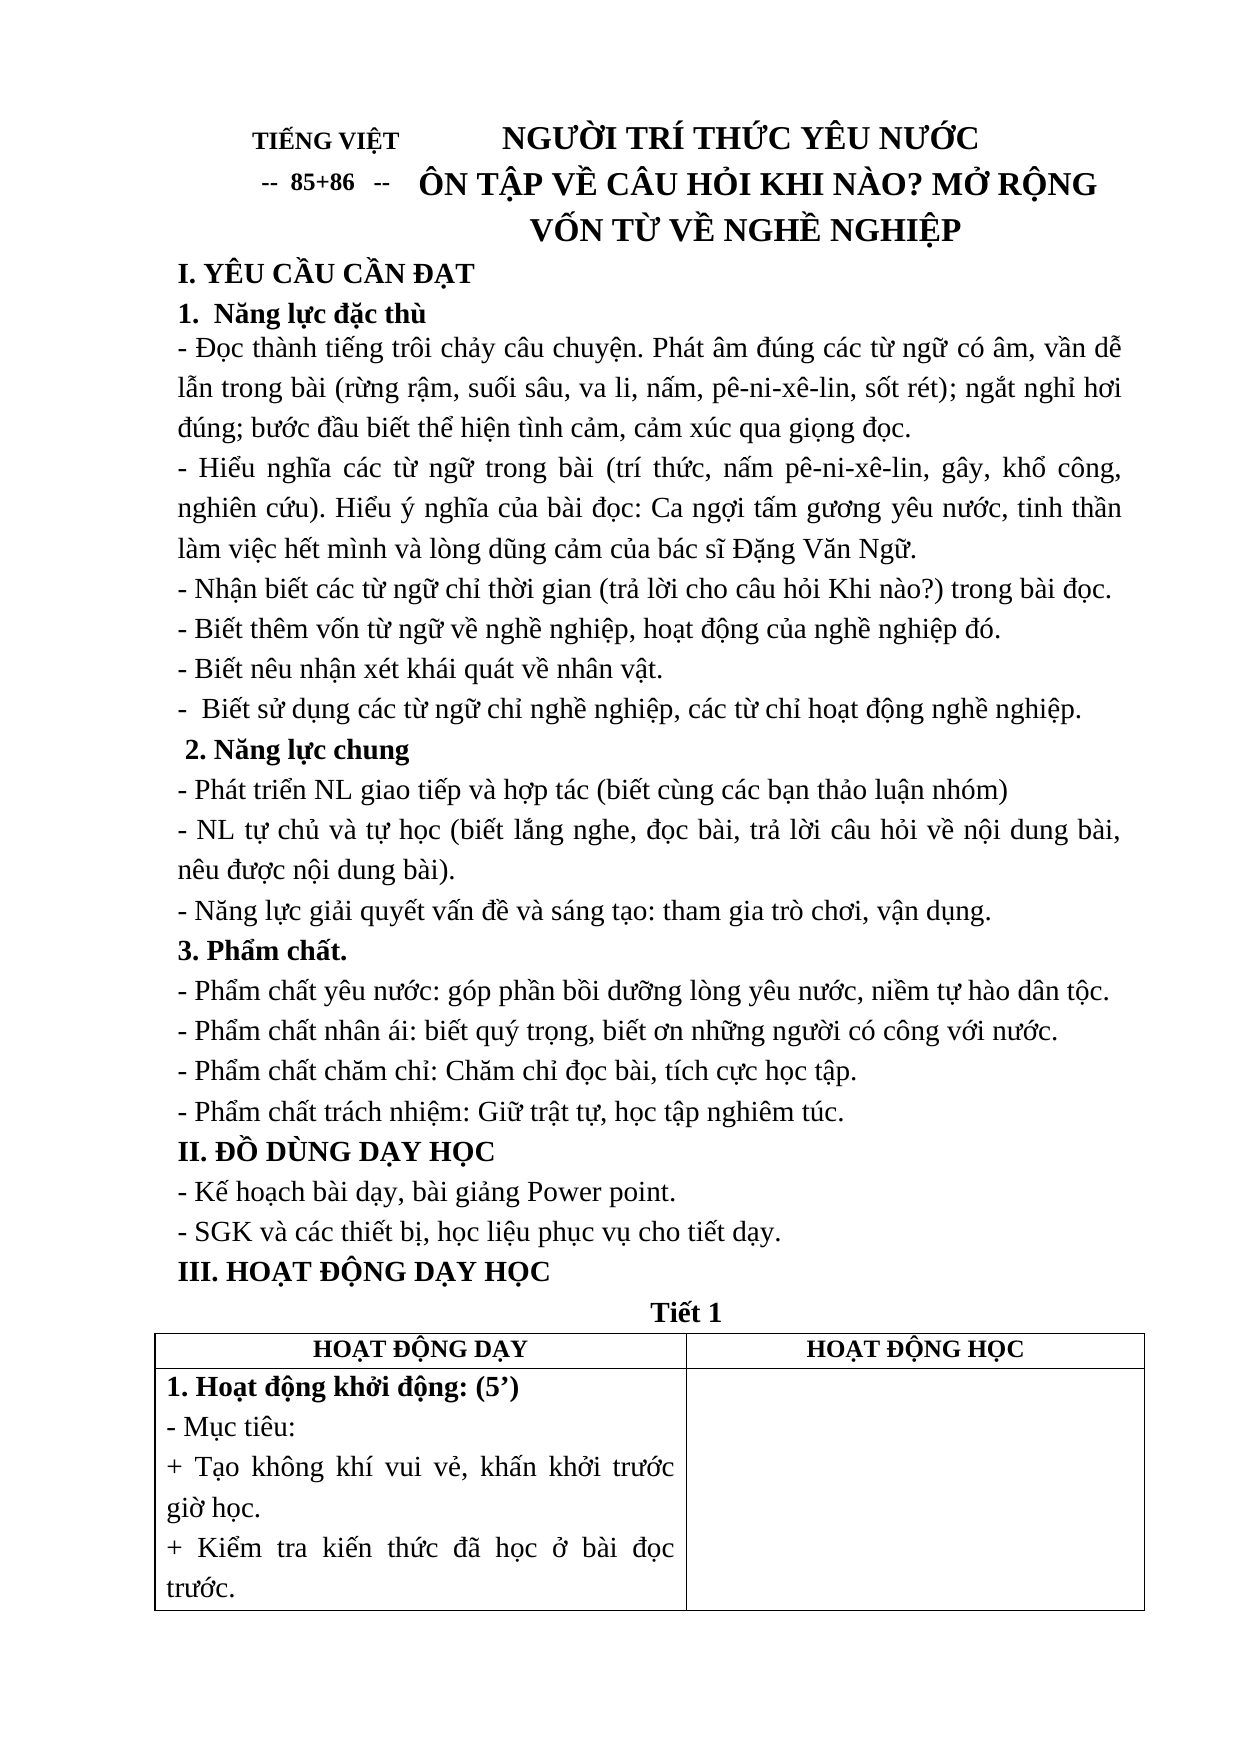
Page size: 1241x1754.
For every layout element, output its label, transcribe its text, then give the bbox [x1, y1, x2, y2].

table_header HOẠT ĐỘNG DẠY [156, 1334, 686, 1368]
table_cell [687, 1369, 1144, 1610]
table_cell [156, 1369, 686, 1610]
text - Phẩm chất yêu nước: góp phần bồi dưỡng lòng yêu nước, niềm tự hào dân tộc. [177, 973, 1122, 1007]
text 3. Phẩm chất. [177, 933, 1122, 966]
text - Nhận biết các từ ngữ chỉ thời gian (trả lời cho câu hỏi Khi nào?) trong bài đọc. [177, 571, 1122, 604]
text I. YÊU CẦU CẦN ĐẠT [177, 256, 1122, 289]
text - Đọc thành tiếng trôi chảy câu chuyện. Phát âm đúng các từ ngữ có âm, vần dễ lẫn trong bài (rừng rậm, suối sâu, va li, nấm, pê-ni-xê-lin, sốt rét); ngắt nghỉ hơi đúng; bước đầu biết thể hiện tình cảm, cảm xúc qua giọng đọc. [177, 330, 1122, 444]
text ÔN TẬP VỀ CÂU HỎI KHI NÀO? MỞ RỘNG [102, 164, 1122, 202]
text - Biết nêu nhận xét khái quát về nhân vật. [177, 651, 1122, 685]
text - Phẩm chất trách nhiệm: Giữ trật tự, học tập nghiêm túc. [177, 1094, 1122, 1127]
text - Biết thêm vốn từ ngữ về nghề nghiệp, hoạt động của nghề nghiệp đó. [177, 611, 1122, 645]
text - Biết sử dụng các từ ngữ chỉ nghề nghiệp, các từ chỉ hoạt động nghề nghiệp. [177, 692, 1122, 725]
text II. ĐỒ DÙNG DẠY HỌC [177, 1134, 1122, 1167]
text NGƯỜI TRÍ THỨC YÊU NƯỚC [177, 118, 1122, 156]
text - Kế hoạch bài dạy, bài giảng Power point. [177, 1174, 1122, 1208]
table_header HOẠT ĐỘNG HỌC [687, 1334, 1144, 1368]
text Tiết 1 [177, 1295, 1122, 1328]
text - Phẩm chất chăm chỉ: Chăm chỉ đọc bài, tích cực học tập. [177, 1053, 1122, 1087]
text - Hiểu nghĩa các từ ngữ trong bài (trí thức, nấm pê-ni-xê-lin, gây, khổ công, nghiên cứu). Hiểu ý nghĩa của bài đọc: Ca ngợi tấm gương yêu nước, tinh thần làm việc hết mình và lòng dũng cảm của bác sĩ Đặng Văn Ngữ. [177, 450, 1122, 564]
text 1. Năng lực đặc thù [177, 296, 1122, 330]
text - NL tự chủ và tự học (biết lắng nghe, đọc bài, trả lời câu hỏi về nội dung bài, nêu được nội dung bài). [177, 812, 1122, 886]
text - SGK và các thiết bị, học liệu phục vụ cho tiết dạy. [177, 1214, 1122, 1248]
text - Phát triển NL giao tiếp và hợp tác (biết cùng các bạn thảo luận nhóm) [177, 772, 1122, 806]
text 2. Năng lực chung [177, 732, 1122, 765]
text - Phẩm chất nhân ái: biết quý trọng, biết ơn những người có công với nước. [177, 1013, 1122, 1047]
text - Năng lực giải quyết vấn đề và sáng tạo: tham gia trò chơi, vận dụng. [177, 893, 1122, 926]
text III. HOẠT ĐỘNG DẠY HỌC [177, 1254, 1122, 1288]
text VỐN TỪ VỀ NGHỀ NGHIỆP [102, 210, 1122, 248]
